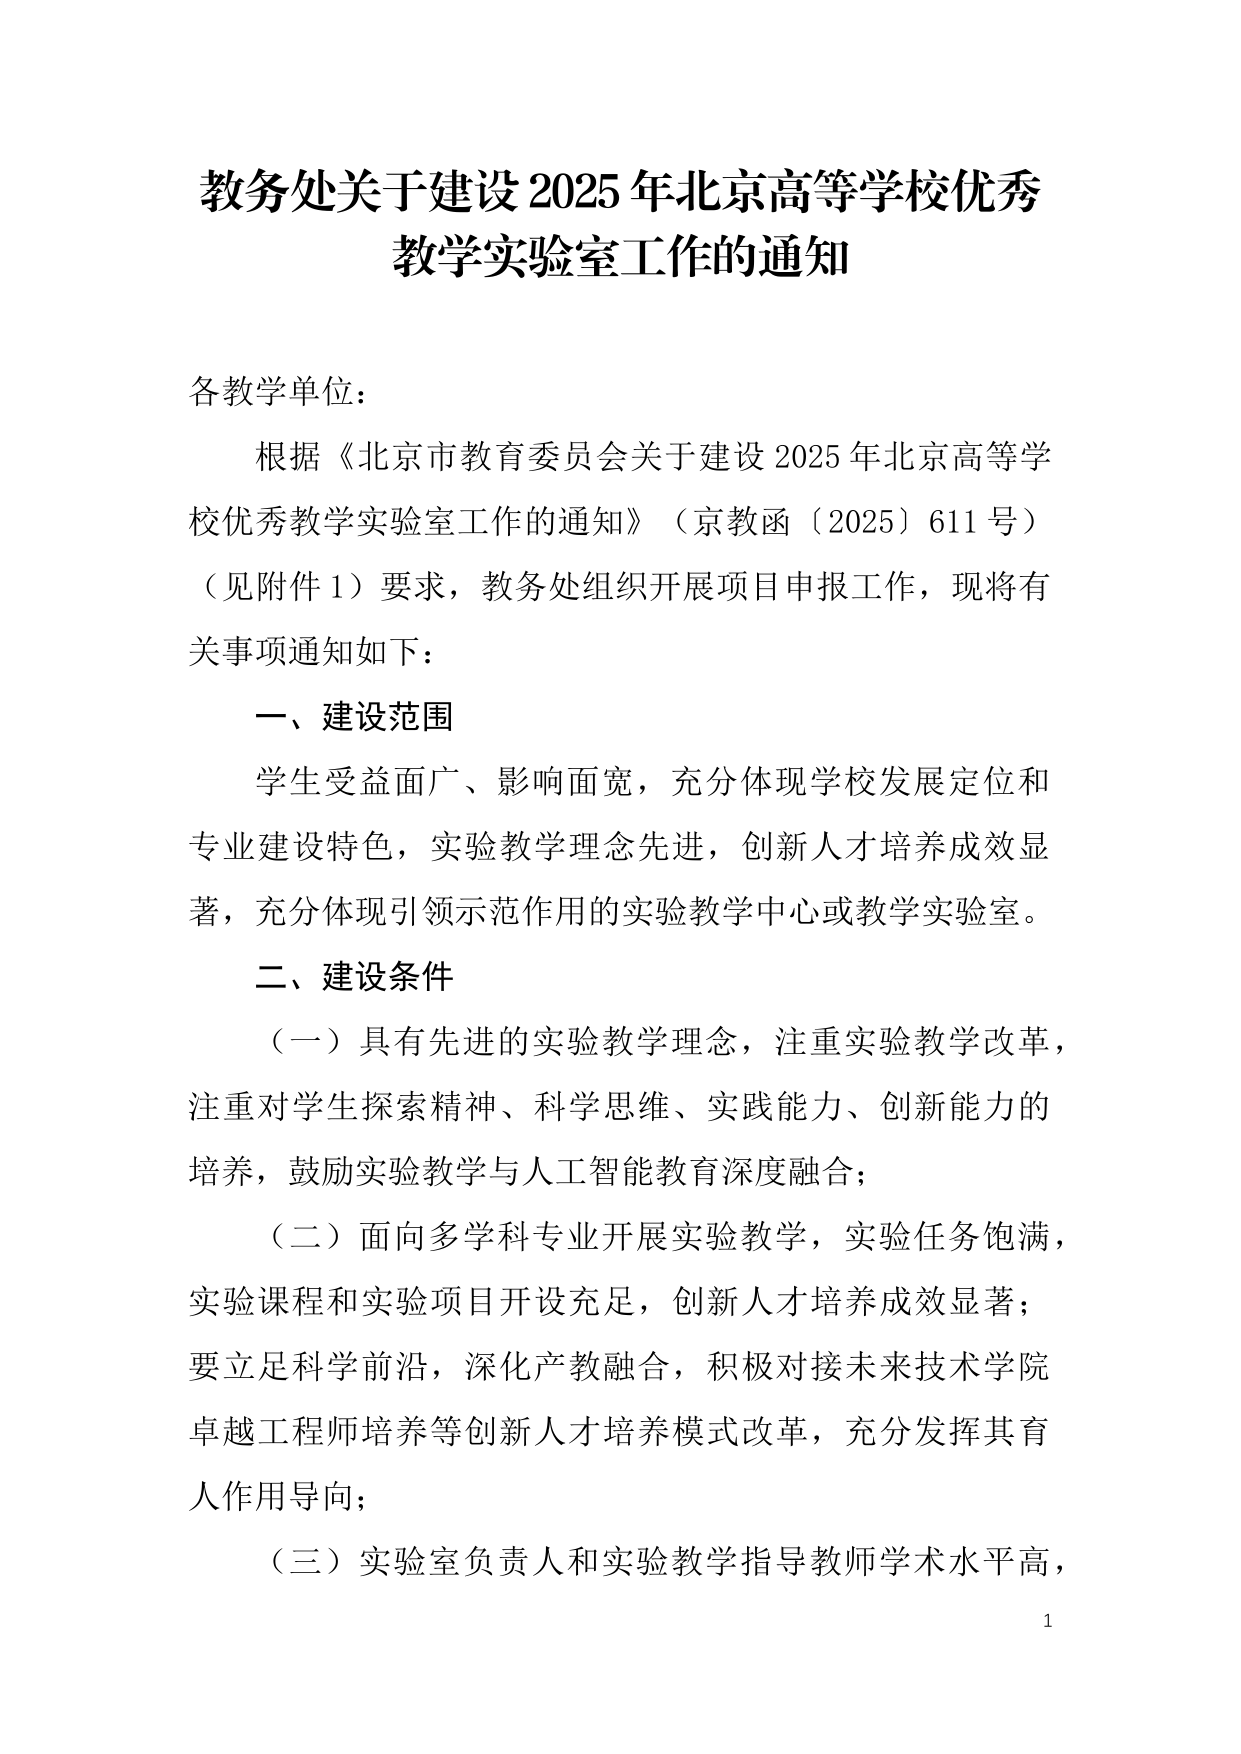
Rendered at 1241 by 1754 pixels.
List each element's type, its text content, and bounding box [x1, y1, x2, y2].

text 各教学单位： [187, 357, 1053, 422]
text （一）具有先进的实验教学理念，注重实验教学改革，注重对学生探索精神、科学思维、实践能力、创新能力的培养，鼓励实验教学与人工智能教育深度融合； [187, 1007, 1053, 1202]
list 一、建设范围 [187, 682, 1053, 747]
text 教务处关于建设2025年北京高等学校优秀教学实验室工作的通知 [187, 162, 1053, 292]
text （二）面向多学科专业开展实验教学，实验任务饱满，实验课程和实验项目开设充足，创新人才培养成效显著；要立足科学前沿，深化产教融合，积极对接未来技术学院、卓越工程师培养等创新人才培养模式改革，充分发挥其育人作用导向； [187, 1202, 1053, 1527]
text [187, 1527, 1053, 1592]
text 学生受益面广、影响面宽，充分体现学校发展定位和专业建设特色，实验教学理念先进，创新人才培养成效显著，充分体现引领示范作用的实验教学中心或教学实验室。 [187, 747, 1053, 942]
text 根据《北京市教育委员会关于建设2025年北京高等学校优秀教学实验室工作的通知》（京教函〔2025〕611号）（见附件1）要求，教务处组织开展项目申报工作，现将有关事项通知如下： [187, 422, 1053, 682]
text 二、建设条件 [187, 942, 1053, 1007]
